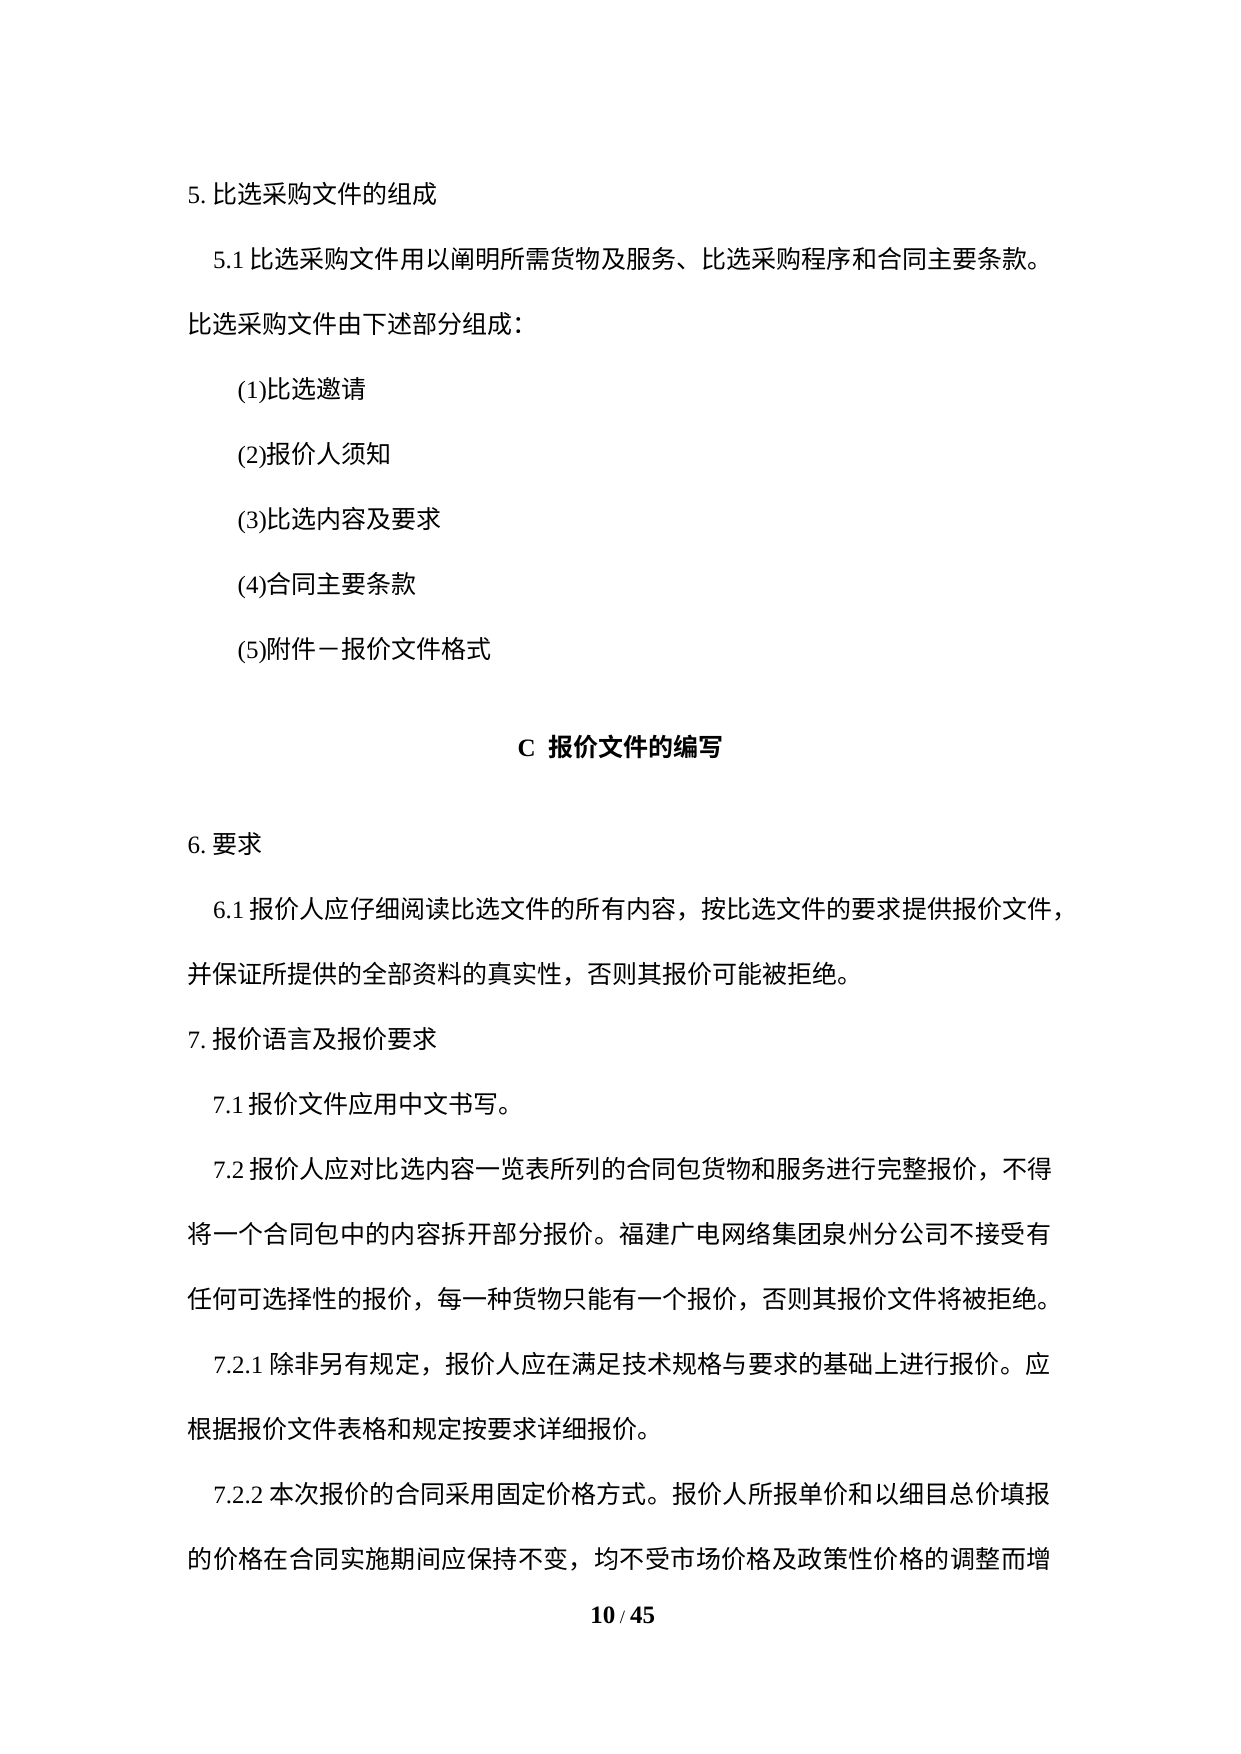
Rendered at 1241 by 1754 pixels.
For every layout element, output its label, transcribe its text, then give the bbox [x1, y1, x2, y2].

text 5.1比选采购文件用以阐明所需货物及服务、比选采购程序和合同主要条款。比选采购文件由下述部分组成： [187, 225, 1053, 355]
text 7.2报价人应对比选内容一览表所列的合同包货物和服务进行完整报价，不得将一个合同包中的内容拆开部分报价。福建广电网络集团泉州分公司不接受有任何可选择性的报价，每一种货物只能有一个报价，否则其报价文件将被拒绝。 [187, 1135, 1053, 1330]
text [187, 1460, 1053, 1590]
text (4)合同主要条款 [187, 550, 1053, 615]
text (3)比选内容及要求 [187, 485, 1053, 550]
text (2)报价人须知 [187, 420, 1053, 485]
text (5)附件－报价文件格式 [187, 615, 1053, 680]
text 6. 要求 [187, 810, 1053, 875]
text 6.1报价人应仔细阅读比选文件的所有内容，按比选文件的要求提供报价文件，并保证所提供的全部资料的真实性，否则其报价可能被拒绝。 [187, 875, 1053, 1005]
text 7.1报价文件应用中文书写。 [187, 1070, 1053, 1135]
text 7.2.1除非另有规定，报价人应在满足技术规格与要求的基础上进行报价。应根据报价文件表格和规定按要求详细报价。 [187, 1330, 1053, 1460]
text (1)比选邀请 [187, 355, 1053, 420]
text C 报价文件的编写 [187, 713, 1053, 778]
text 5. 比选采购文件的组成 [187, 160, 1053, 225]
text 7. 报价语言及报价要求 [187, 1005, 1053, 1070]
